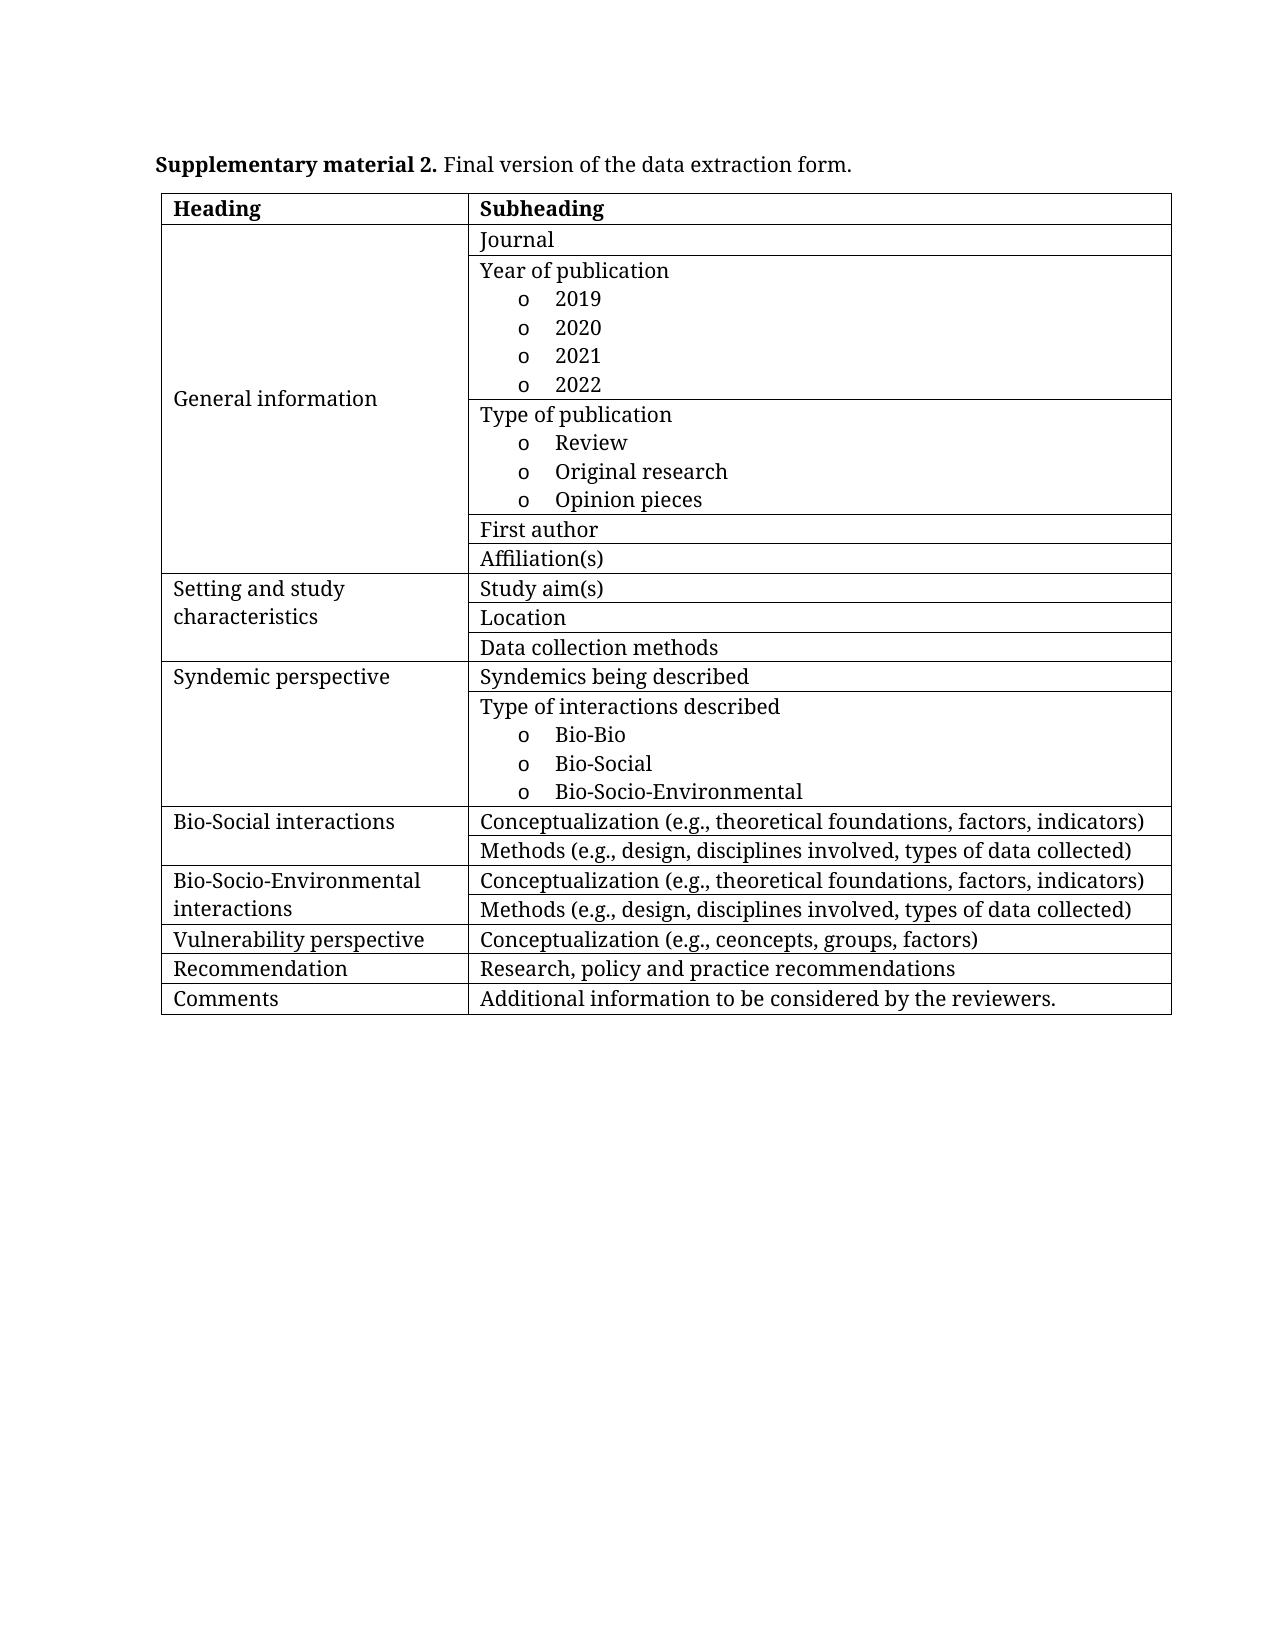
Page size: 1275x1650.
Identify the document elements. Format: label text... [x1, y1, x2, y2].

table_cell Conceptualization (e.g., ceoncepts, groups, factors) [469, 925, 1171, 953]
table_cell Conceptualization (e.g., theoretical foundations, factors, indicators) [469, 807, 1171, 835]
table_cell Bio-Socio-Environmental interactions [162, 866, 468, 924]
table_cell Syndemic perspective [162, 662, 468, 806]
table_cell Bio-Social interactions [162, 807, 468, 865]
table_header Subheading [469, 194, 1171, 224]
table_cell Type of interactions described Bio-Bio Bio-Social Bio-Socio-Environmental [469, 692, 1171, 806]
table_cell Research, policy and practice recommendations [469, 954, 1171, 983]
table_cell Type of publication Review Original research Opinion pieces [469, 400, 1171, 514]
table_cell Methods (e.g., design, disciplines involved, types of data collected) [469, 895, 1171, 924]
table_cell Recommendation [162, 954, 468, 983]
table_cell General information [162, 225, 468, 573]
text Supplementary material 2. Final version of the data extraction form. [150, 150, 1125, 178]
table_cell First author [469, 515, 1171, 543]
table_cell Vulnerability perspective [162, 925, 468, 953]
table_cell Study aim(s) [469, 574, 1171, 602]
table_cell Data collection methods [469, 633, 1171, 661]
table_cell Setting and study characteristics [162, 574, 468, 661]
table_cell Syndemics being described [469, 662, 1171, 691]
table_cell Journal [469, 225, 1171, 255]
table_header Heading [162, 194, 468, 224]
table_cell Additional information to be considered by the reviewers. [469, 984, 1171, 1014]
table_cell Comments [162, 984, 468, 1014]
table_cell Location [469, 603, 1171, 632]
table_cell Conceptualization (e.g., theoretical foundations, factors, indicators) [469, 866, 1171, 894]
table_cell Year of publication 2019 2020 2021 2022 [469, 256, 1171, 399]
table_cell Methods (e.g., design, disciplines involved, types of data collected) [469, 836, 1171, 865]
table_cell Affiliation(s) [469, 544, 1171, 573]
